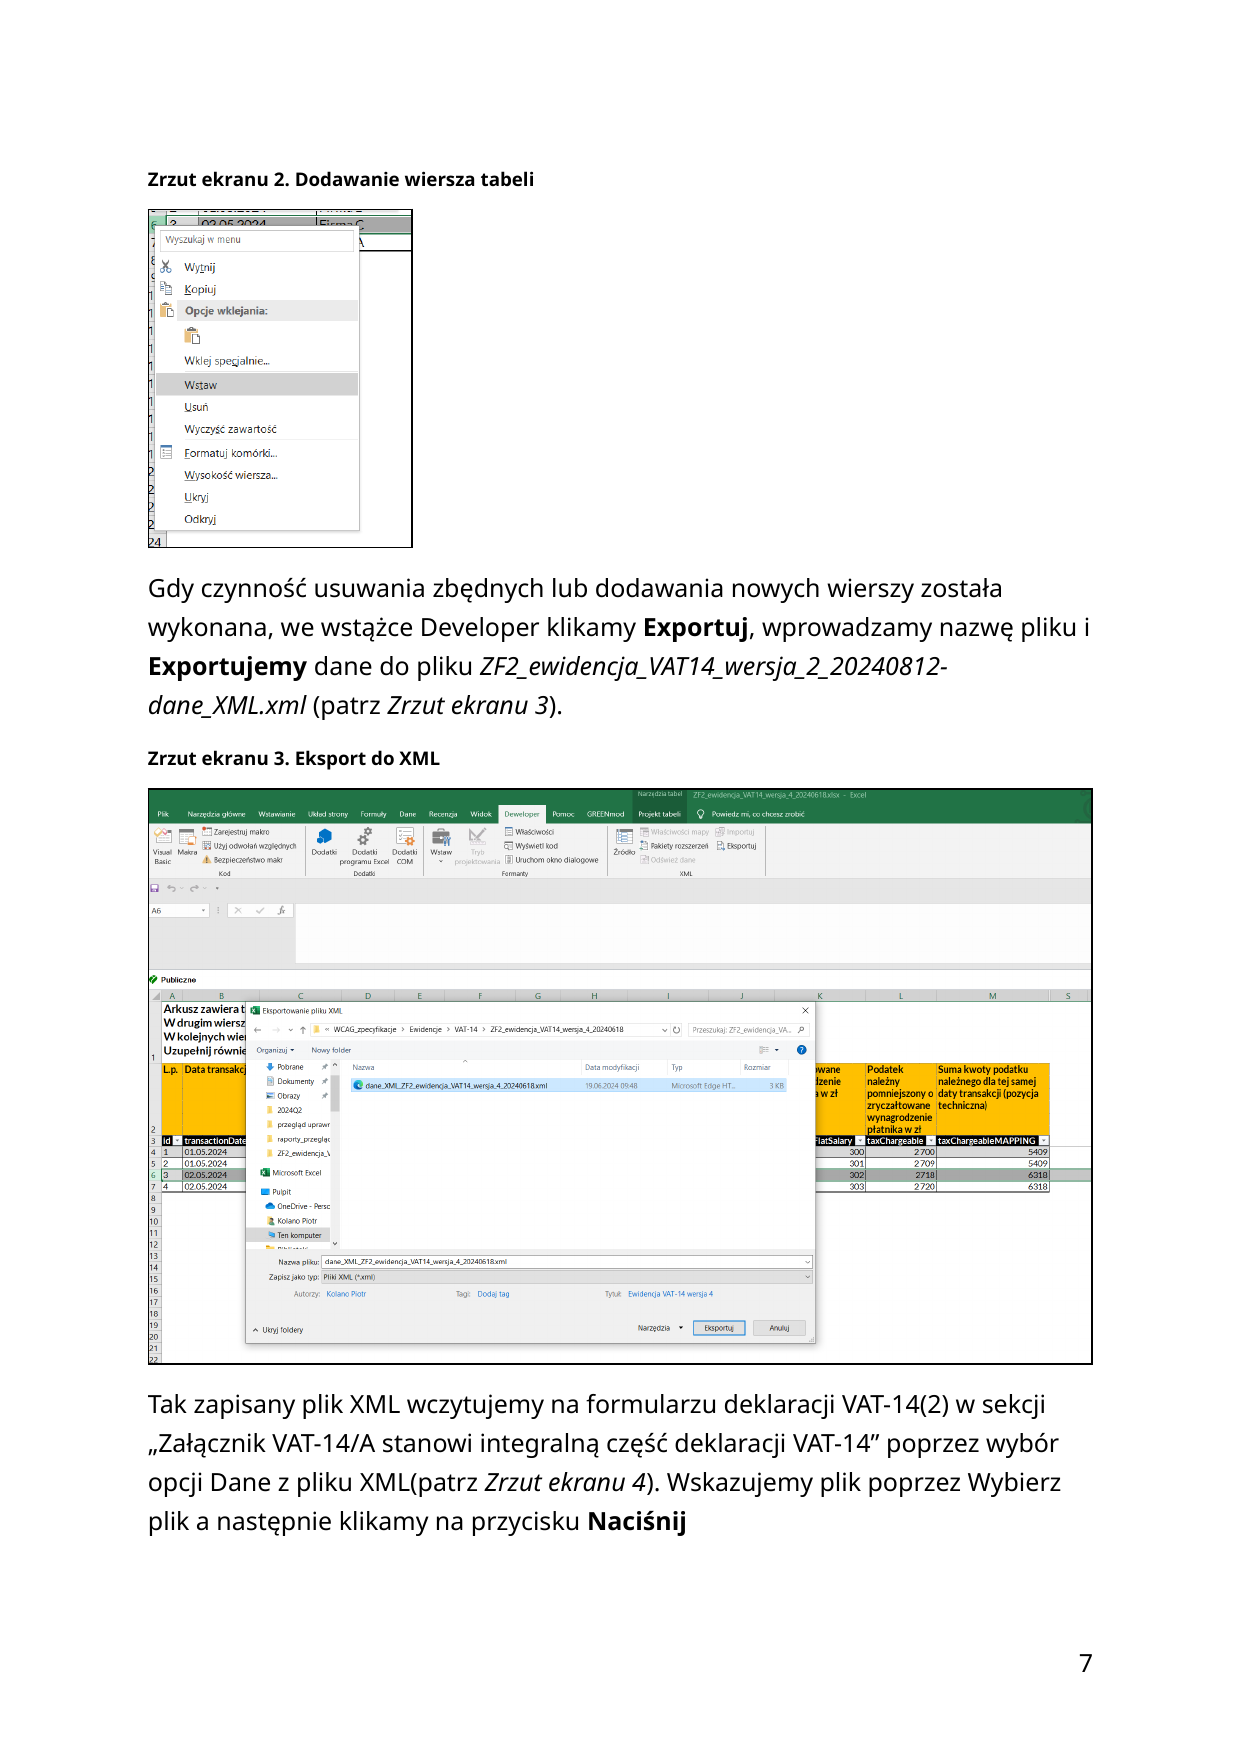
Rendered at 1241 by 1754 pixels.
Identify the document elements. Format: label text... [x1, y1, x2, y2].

text Tak zapisany plik XML wczytujemy na formularzu deklaracji VAT-14(2) w sekcji „Załącznik VAT-14/A stanowi integralną część deklaracji VAT-14” poprzez wybór opcji Dane z pliku XML(patrz Zrzut ekranu 4). Wskazujemy plik poprzez Wybierz plik a następnie klikamy na przycisku Naciśnij [148, 1386, 1093, 1538]
text Zrzut ekranu 2. Dodawanie wiersza tabeli [148, 166, 1093, 192]
text Zrzut ekranu 3. Eksport do XML [148, 746, 1093, 771]
text Gdy czynność usuwania zbędnych lub dodawania nowych wierszy została wykonana, we wstążce Developer klikamy Exportuj, wprowadzamy nazwę pliku i Exportujemy dane do pliku ZF2_ewidencja_VAT14_wersja_2_20240812-dane_XML.xml (patrz Zrzut ekranu 3). [148, 570, 1093, 722]
picture [149, 210, 411, 547]
picture [149, 790, 1091, 1363]
